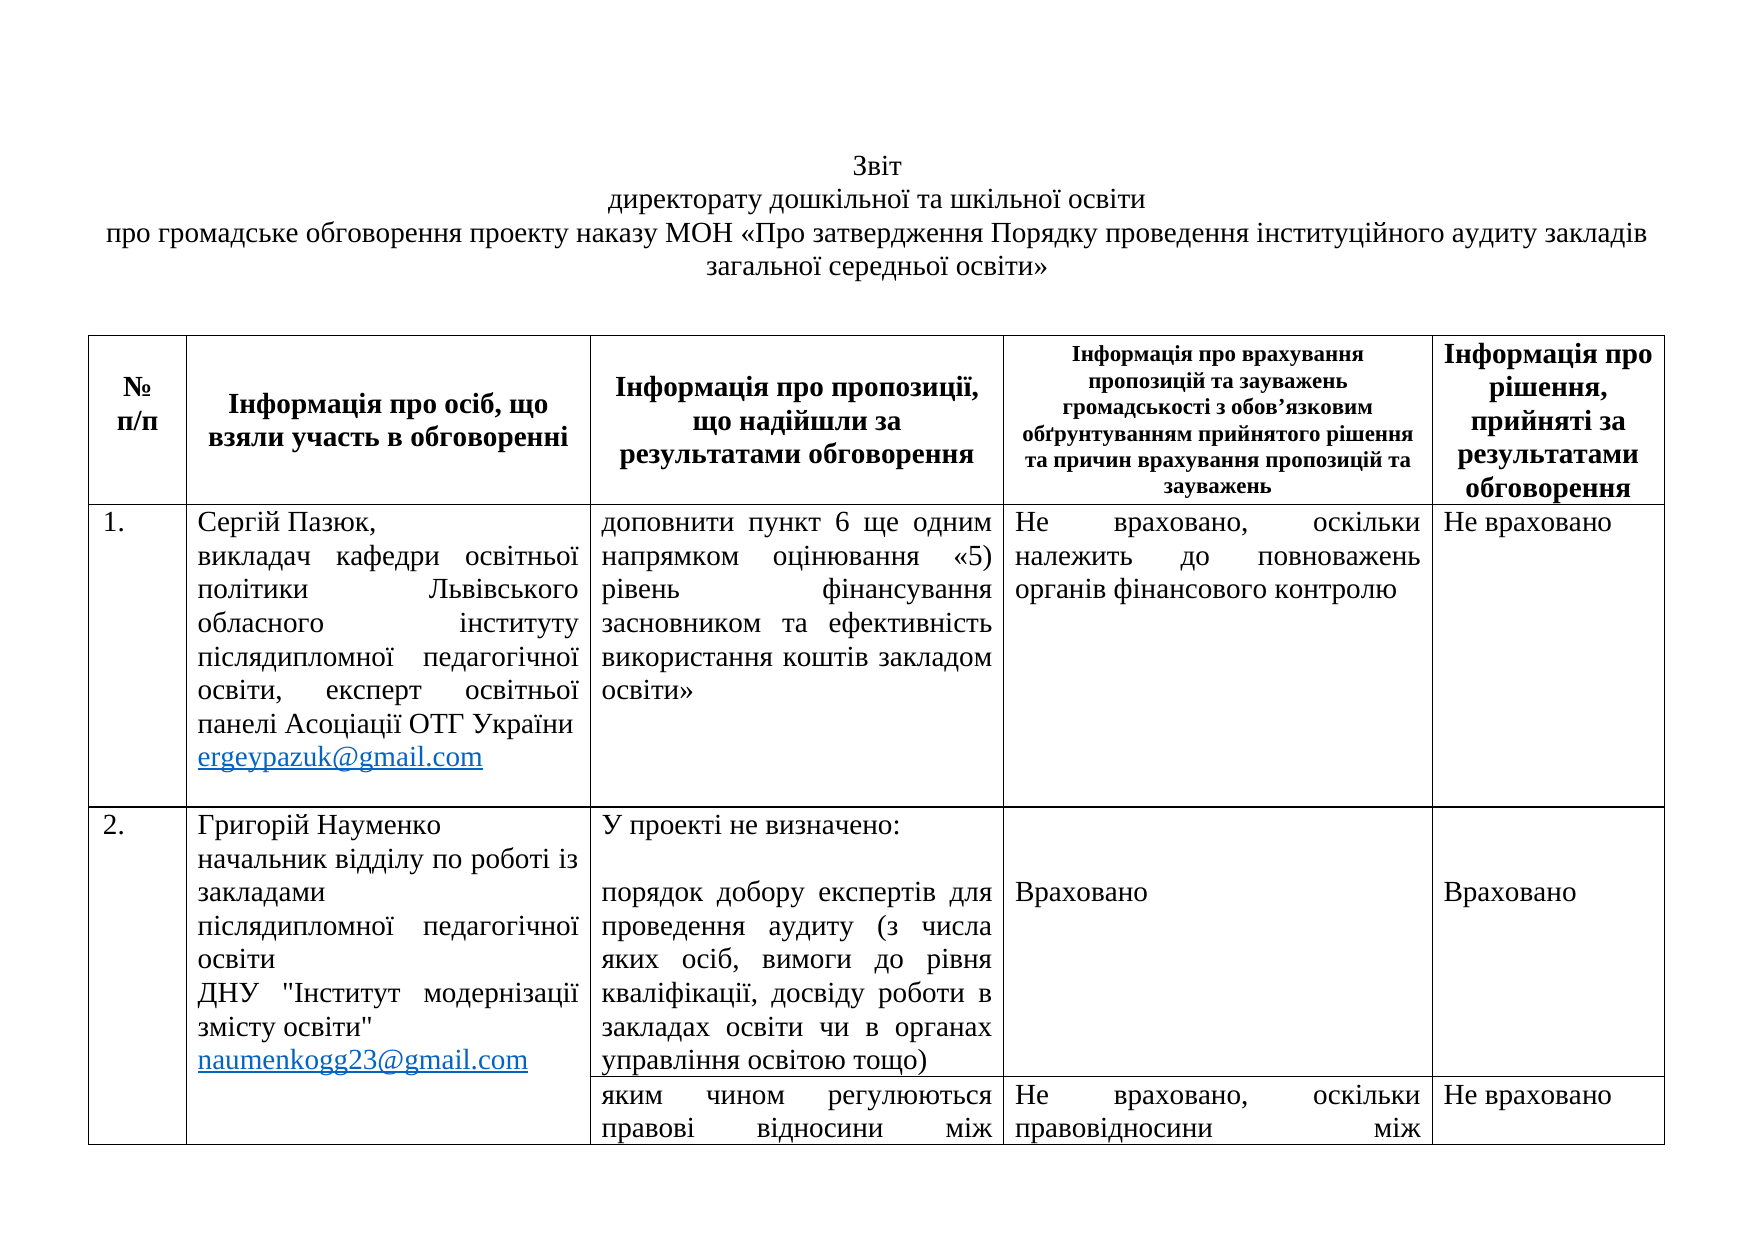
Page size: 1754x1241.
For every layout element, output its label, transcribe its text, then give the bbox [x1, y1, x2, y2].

table_header Інформація про рішення, прийняті за результатами обговорення [1433, 336, 1664, 503]
table_cell Григорій Науменко начальник відділу по роботі із закладами післядипломної педагогічної освіти ДНУ "Інститут модернізації змісту освіти" naumenkogg23@gmail.com [187, 808, 590, 1144]
table_cell Не враховано [1433, 1077, 1664, 1144]
text Звіт [89, 148, 1665, 181]
table_cell Враховано [1433, 808, 1664, 1076]
table_header Інформація про врахування пропозицій та зауважень громадськості з обов’язковим обґрунтуванням прийнятого рішення та причин врахування пропозицій та зауважень [1004, 336, 1432, 503]
table_cell Сергій Пазюк, викладач кафедри освітньої політики Львівського обласного інституту післядипломної педагогічної освіти, експерт освітньої панелі Асоціації ОТГ України ergeypazuk@gmail.com [187, 505, 590, 806]
table_cell У проекті не визначено: порядок добору експертів для проведення аудиту (з числа яких осіб, вимоги до рівня кваліфікації, досвіду роботи в закладах освіти чи в органах управління освітою тощо) [591, 808, 1003, 1076]
text директорату дошкільної та шкільної освіти [89, 181, 1665, 215]
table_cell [1004, 1077, 1432, 1144]
table_cell Не враховано, оскільки належить до повноважень органів фінансового контролю [1004, 505, 1432, 806]
table_header Інформація про пропозиції, що надійшли за результатами обговорення [591, 336, 1003, 503]
table_cell Враховано [1004, 808, 1432, 1076]
table_header № п/п [89, 336, 186, 503]
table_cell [591, 1077, 1003, 1144]
text про громадське обговорення проекту наказу МОН «Про затвердження Порядку проведення інституційного аудиту закладів загальної середньої освіти» [89, 215, 1665, 282]
table_header Інформація про осіб, що взяли участь в обговоренні [187, 336, 590, 503]
table_cell доповнити пункт 6 ще одним напрямком оцінювання «5) рівень фінансування засновником та ефективність використання коштів закладом освіти» [591, 505, 1003, 806]
table_cell [89, 505, 186, 806]
table_cell [89, 808, 186, 1144]
table_cell Не враховано [1433, 505, 1664, 806]
